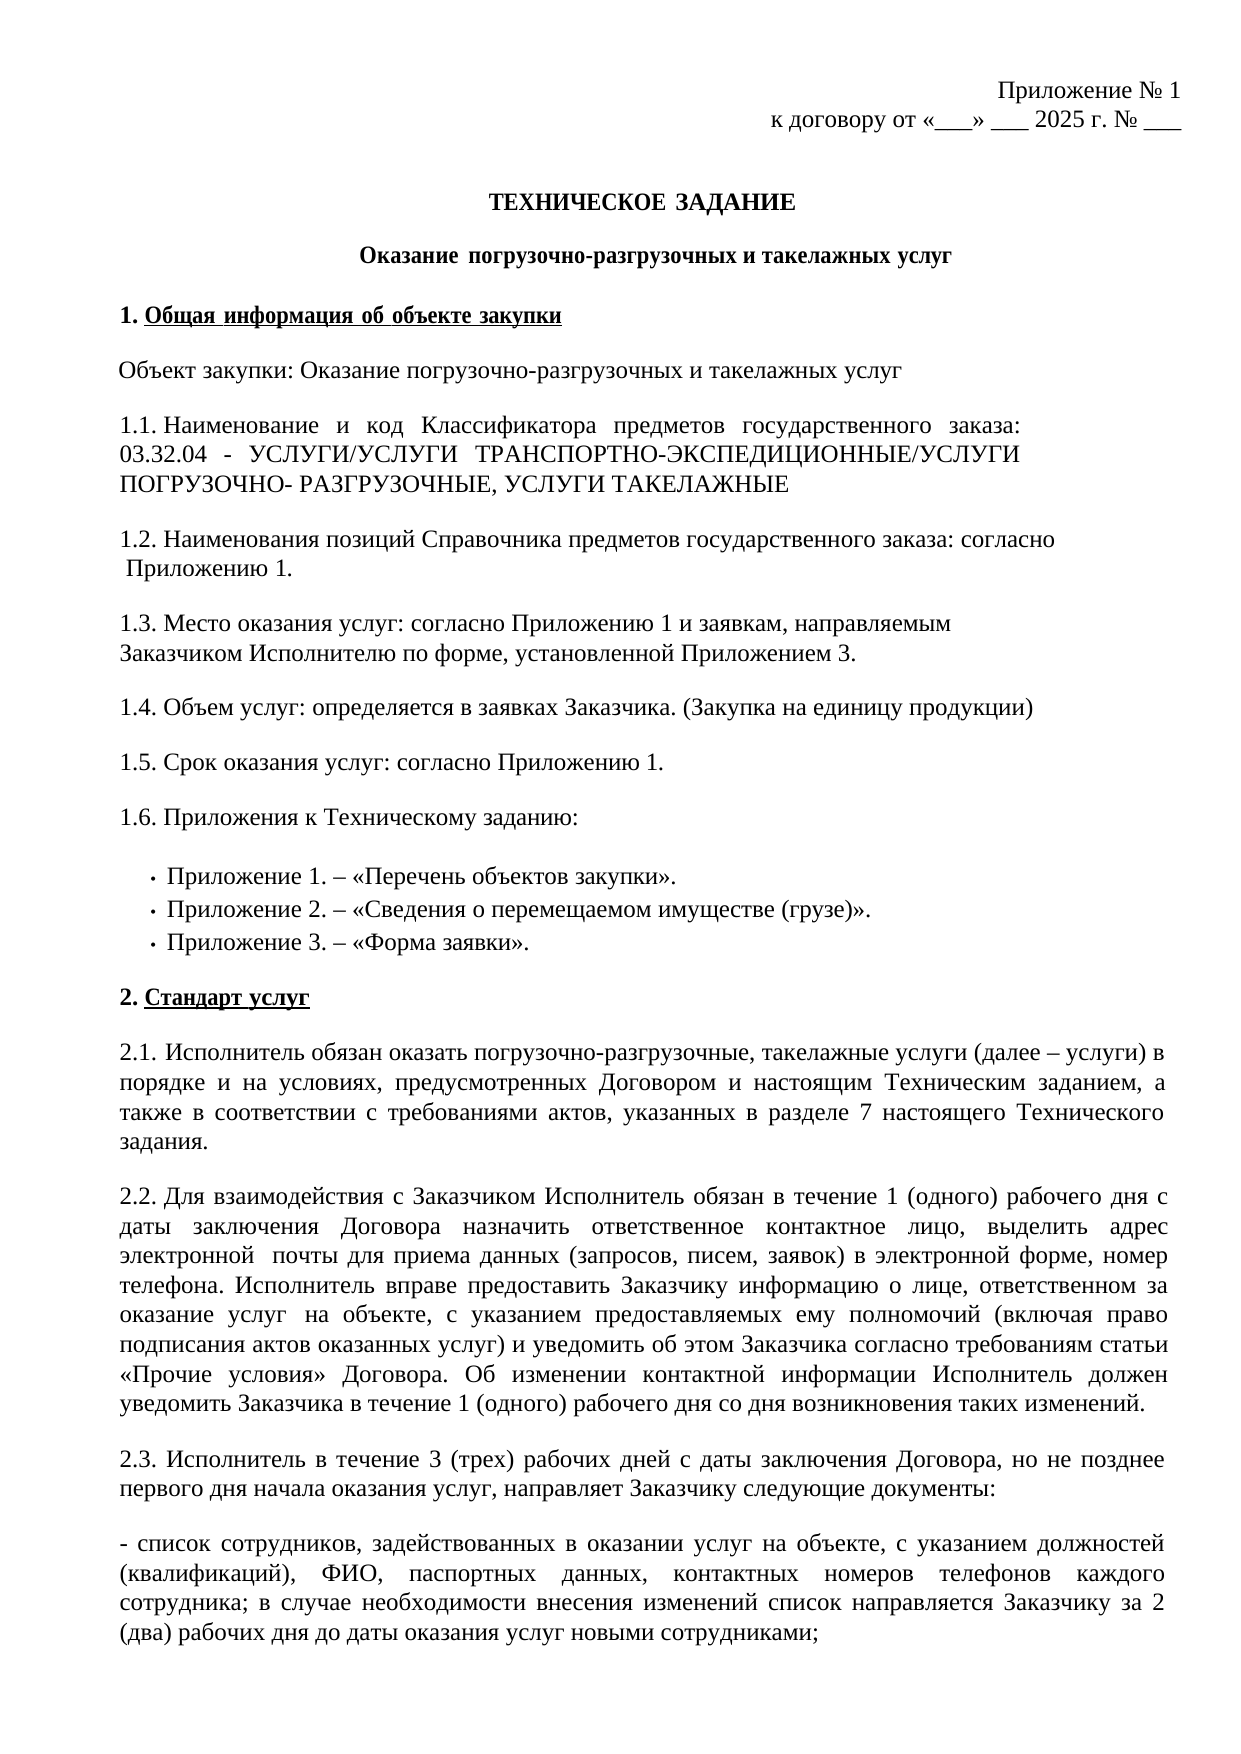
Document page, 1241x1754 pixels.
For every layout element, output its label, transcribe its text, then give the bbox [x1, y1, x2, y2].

list Для взаимодействия с Заказчиком Исполнитель обязан в течение 1 (одного) рабочего дня с даты заключения Договора назначить ответственное контактное лицо, выделить адрес электронной почты для приема данных (запросов, писем, заявок) в электронной форме, номер телефона. Исполнитель вправе предоставить Заказчику информацию о лице, ответственном за оказание услуг на объекте, с указанием предоставляемых ему полномочий (включая право подписания актов оказанных услуг) и уведомить об этом Заказчика согласно требованиям статьи «Прочие условия» Договора. Об изменении контактной информации Исполнитель должен уведомить Заказчика в течение 1 (одного) рабочего дня со дня возникновения таких изменений. [119, 1181, 1169, 1417]
list Общая информация об объекте закупки [119, 300, 1181, 328]
list Наименование и код Классификатора предметов государственного заказа: 03.32.04 - УСЛУГИ/УСЛУГИ ТРАНСПОРТНО-ЭКСПЕДИЦИОННЫЕ/УСЛУГИ ПОГРУЗОЧНО- РАЗГРУЗОЧНЫЕ, УСЛУГИ ТАКЕЛАЖНЫЕ [119, 410, 1021, 498]
list Приложение 3. – «Форма заявки». [151, 927, 1181, 956]
list Оказание погрузочно-разгрузочных и такелажных услуг [144, 240, 1167, 269]
list Исполнитель обязан оказать погрузочно-разгрузочные, такелажные услуги (далее – услуги) в порядке и на условиях, предусмотренных Договором и настоящим Техническим заданием, а также в соответствии с требованиями актов, указанных в разделе 7 настоящего Технического задания. [119, 1037, 1166, 1155]
text Приложение № 1 [118, 75, 1181, 104]
text ТЕХНИЧЕСКОЕ ЗАДАНИЕ [118, 187, 1166, 215]
list Стандарт услуг [119, 982, 1181, 1011]
list список сотрудников, задействованных в оказании услуг на объекте, с указанием должностей (квалификаций), ФИО, паспортных данных, контактных номеров телефонов каждого сотрудника; в случае необходимости внесения изменений список направляется Заказчику за 2 (два) рабочих дня до даты оказания услуг новыми сотрудниками; [119, 1528, 1166, 1646]
list Наименования позиций Справочника предметов государственного заказа: согласно Приложению 1. [119, 524, 1159, 582]
list Объем услуг: определяется в заявках Заказчика. (Закупка на единицу продукции) [119, 692, 1181, 721]
text Объект закупки: Оказание погрузочно-разгрузочных и такелажных услуг [118, 355, 1181, 383]
list Исполнитель в течение 3 (трех) рабочих дней с даты заключения Договора, но не позднее первого дня начала оказания услуг, направляет Заказчику следующие документы: [119, 1444, 1166, 1502]
list Приложения к Техническому заданию: [119, 802, 1181, 831]
list Срок оказания услуг: согласно Приложению 1. [119, 747, 1181, 776]
list Место оказания услуг: согласно Приложению 1 и заявкам, направляемым Заказчиком Исполнителю по форме, установленной Приложением 3. [119, 608, 1036, 666]
text к договору от «___» ___ 2025 г. № ___ [118, 104, 1181, 132]
list Приложение 1. – «Перечень объектов закупки». [151, 861, 1181, 889]
list Приложение 2. – «Сведения о перемещаемом имуществе (грузе)». [151, 894, 1181, 923]
